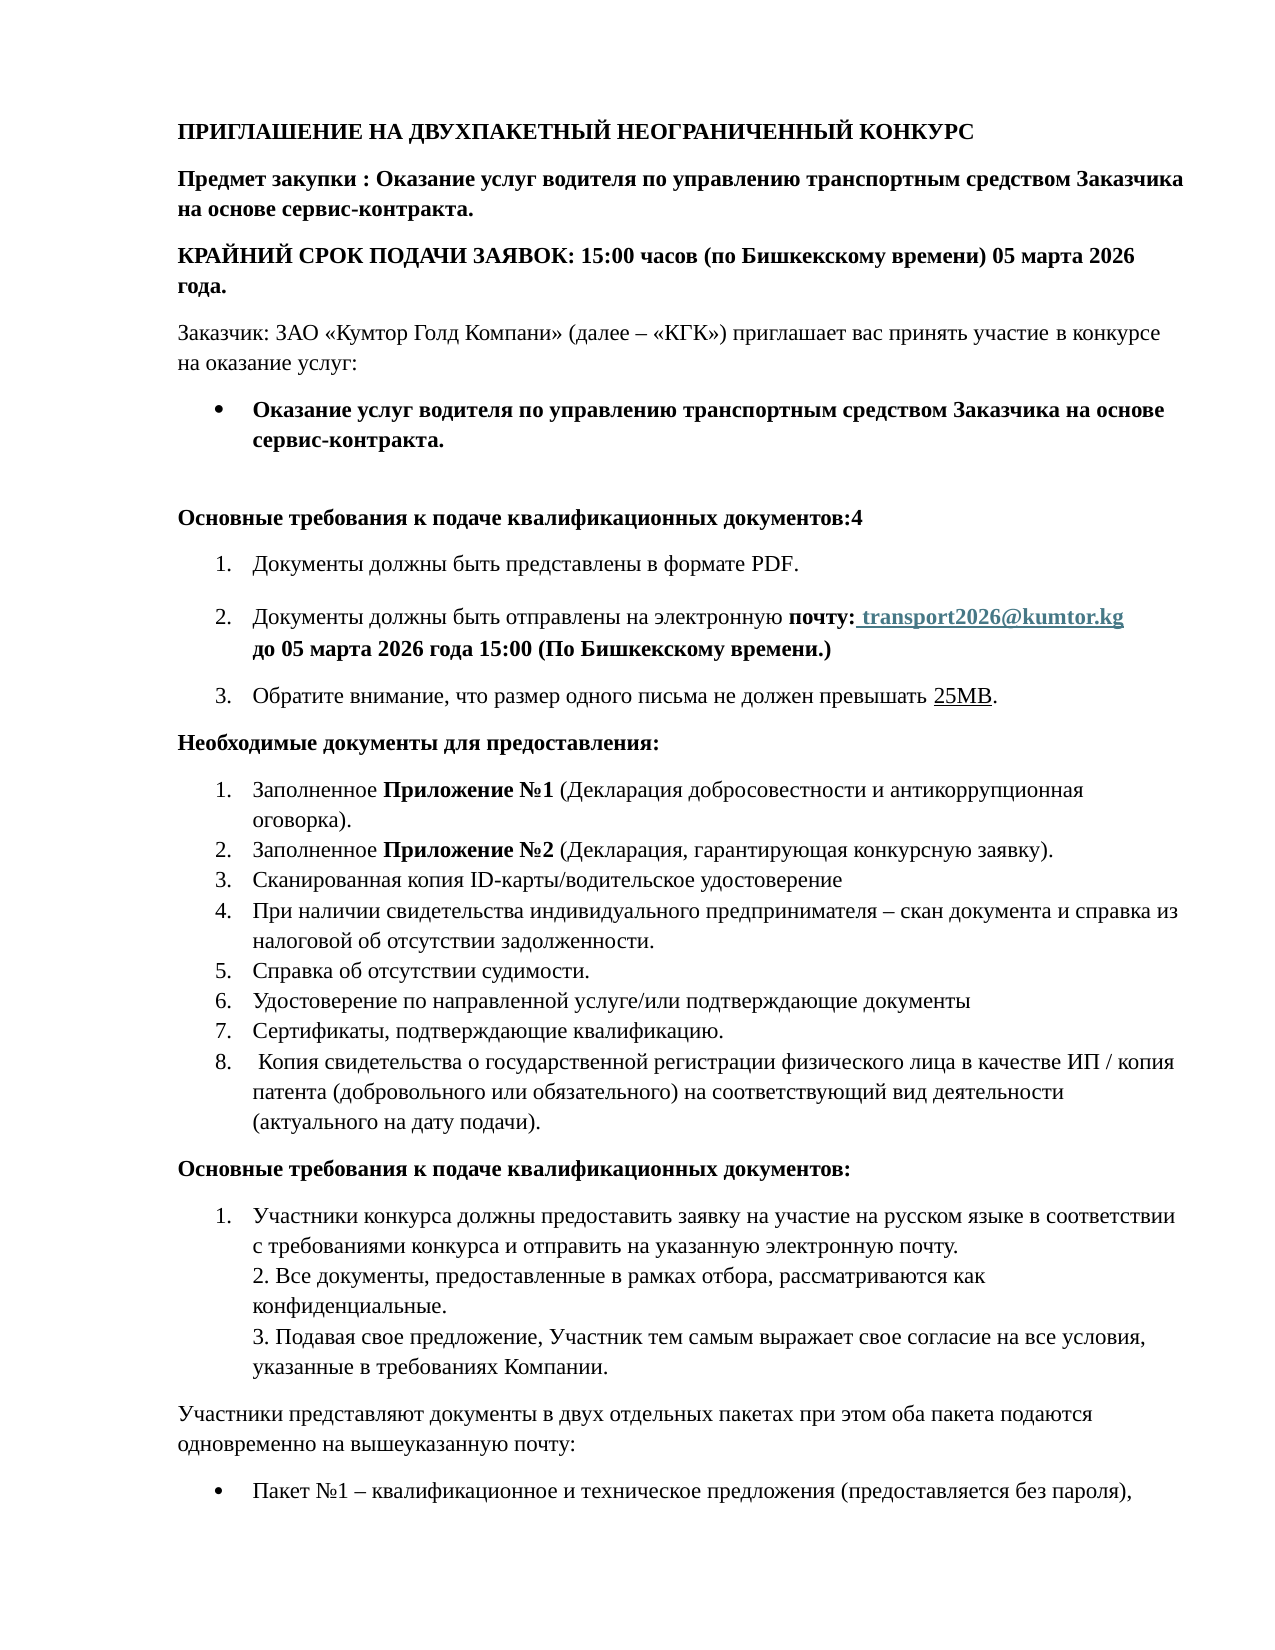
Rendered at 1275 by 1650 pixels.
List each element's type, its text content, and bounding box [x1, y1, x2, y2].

list Документы должны быть отправлены на электронную почту: transport2026@kumtor.kg до 05 марта 2026 года 15:00 (По Бишкекскому времени.) [215, 597, 1186, 662]
text Предмет закупки : Оказание услуг водителя по управлению транспортным средством Заказчика на основе сервис-контракта. [177, 165, 1186, 222]
list Обратите внимание, что размер одного письма не должен превышать 25MB. [215, 682, 1186, 708]
list Сертификаты, подтверждающие квалификацию. [215, 1017, 1186, 1044]
list При наличии свидетельства индивидуального предпринимателя – скан документа и справка из налоговой об отсутствии задолженности. [215, 897, 1186, 953]
text Основные требования к подаче квалификационных документов:4 [177, 503, 1186, 530]
list Сканированная копия ID-карты/водительское удостоверение [215, 866, 1186, 893]
list Участники конкурса должны предоставить заявку на участие на русском языке в соответствии с требованиями конкурса и отправить на указанную электронную почту. 2. Все документы, предоставленные в рамках отбора, рассматриваются как конфиденциальные. 3. Подавая свое предложение, Участник тем самым выражает свое согласие на все условия, указанные в требованиях Компании. [215, 1202, 1186, 1379]
list Заполненное Приложение №2 (Декларация, гарантирующая конкурсную заявку). [215, 836, 1186, 863]
list Копия свидетельства о государственной регистрации физического лица в качестве ИП / копия патента (добровольного или обязательного) на соответствующий вид деятельности (актуального на дату подачи). [215, 1048, 1186, 1134]
list Пакет №1 – квалификационное и техническое предложения (предоставляется без пароля), [215, 1477, 1186, 1503]
text КРАЙНИЙ СРОК ПОДАЧИ ЗАЯВОК: 15:00 часов (по Бишкекскому времени) 05 марта 2026 года. [177, 242, 1186, 299]
list Оказание услуг водителя по управлению транспортным средством Заказчика на основе сервис-контракта. [215, 396, 1186, 453]
list Документы должны быть представлены в формате PDF. [215, 550, 1186, 577]
list Заполненное Приложение №1 (Декларация добросовестности и антикоррупционная оговорка). [215, 776, 1186, 832]
text Основные требования к подаче квалификационных документов: [177, 1155, 1186, 1181]
list Удостоверение по направленной услуге/или подтверждающие документы [215, 987, 1186, 1014]
text Заказчик: ЗАО «Кумтор Голд Компани» (далее – «КГК») приглашает вас принять участие в конкурсе на оказание услуг: [177, 319, 1186, 376]
list Справка об отсутствии судимости. [215, 957, 1186, 983]
text Необходимые документы для предоставления: [177, 729, 1186, 755]
text Участники представляют документы в двух отдельных пакетах при этом оба пакета подаются одновременно на вышеуказанную почту: [177, 1400, 1186, 1456]
text ПРИГЛАШЕНИЕ НА ДВУХПАКЕТНЫЙ НЕОГРАНИЧЕННЫЙ КОНКУРС [177, 118, 1186, 144]
